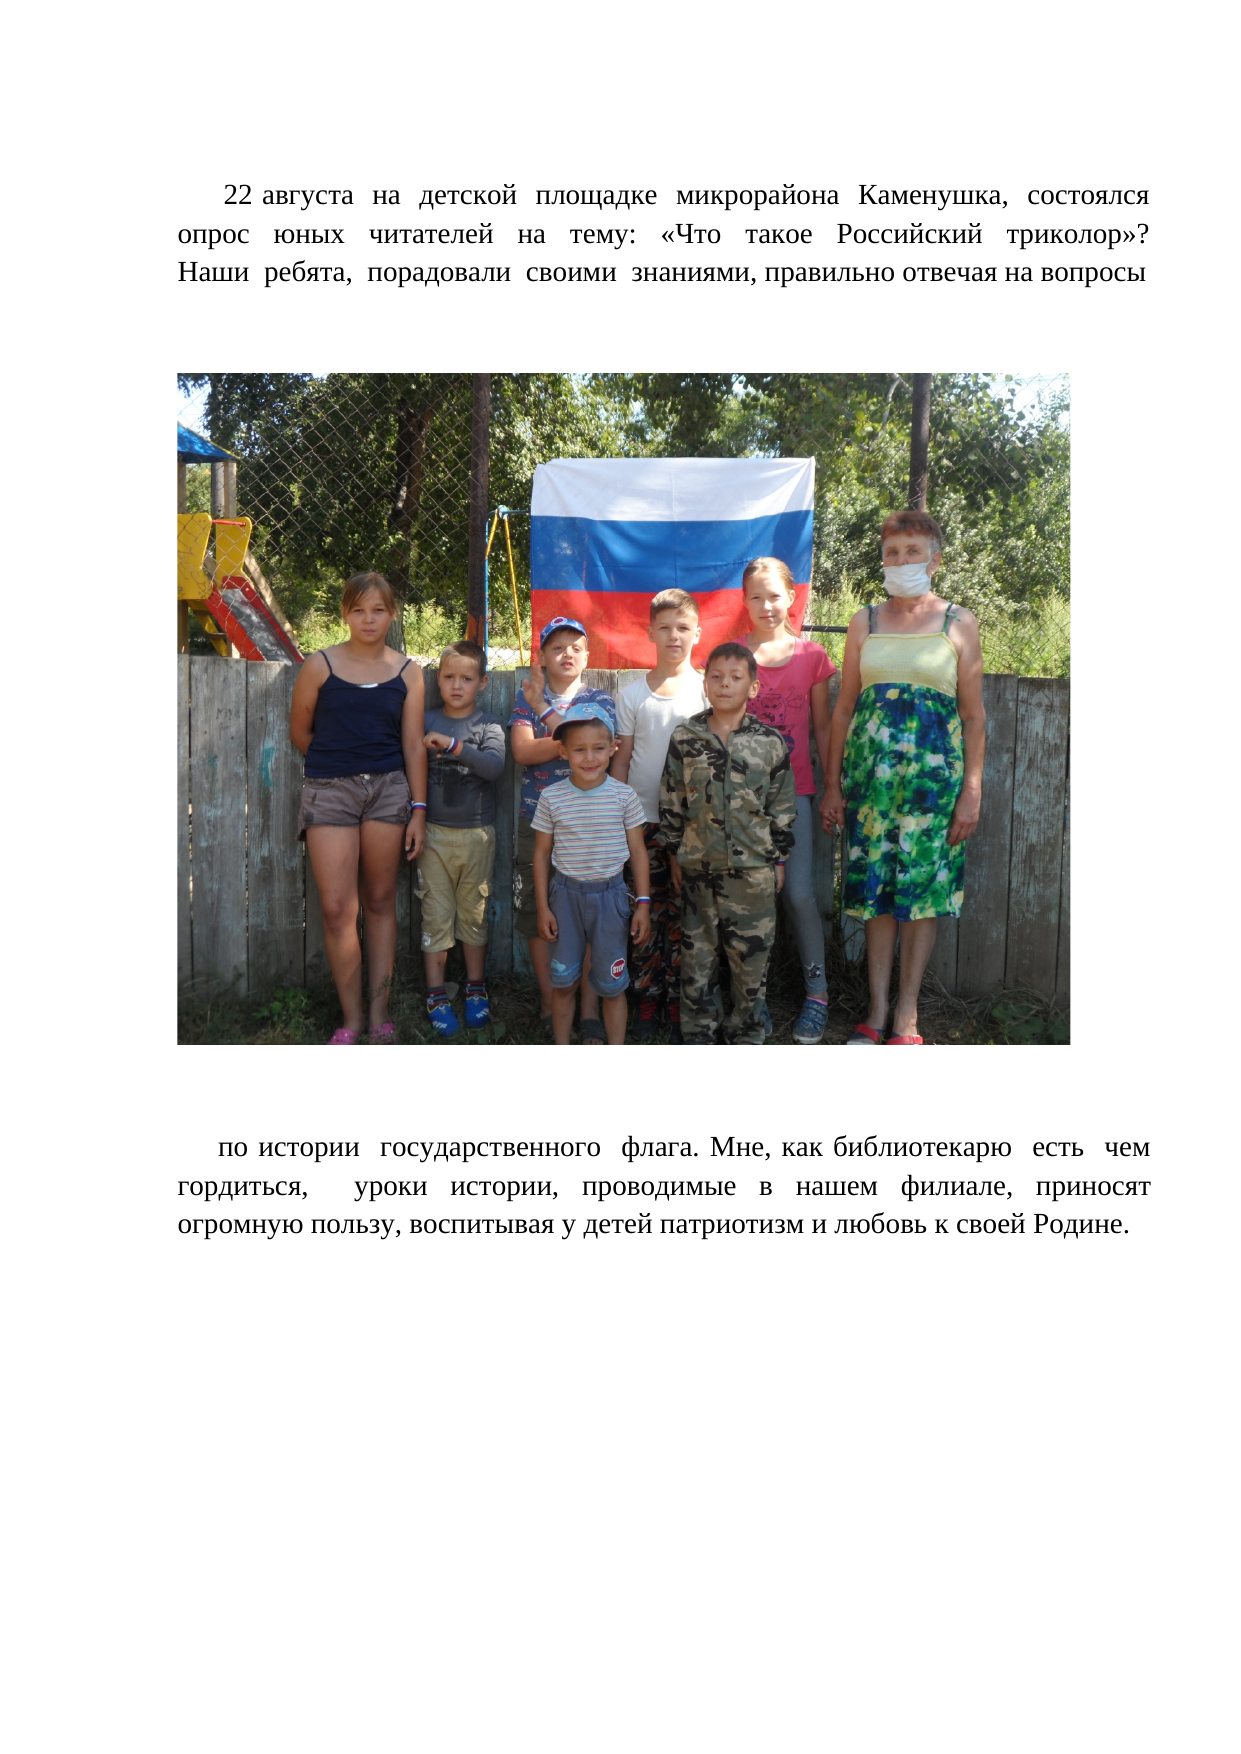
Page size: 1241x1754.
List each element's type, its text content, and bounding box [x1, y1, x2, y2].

picture [177, 373, 1071, 1045]
text по истории государственного флага. Мне, как библиотекарю есть чем гордиться, уроки истории, проводимые в нашем филиале, приносят огромную пользу, воспитывая у детей патриотизм и любовь к своей Родине. [177, 1129, 1152, 1240]
text 22 августа на детской площадке микрорайона Каменушка, состоялся опрос юных читателей на тему: «Что такое Российский триколор»? Наши ребята, порадовали своими знаниями, правильно отвечая на вопросы [177, 177, 1152, 288]
